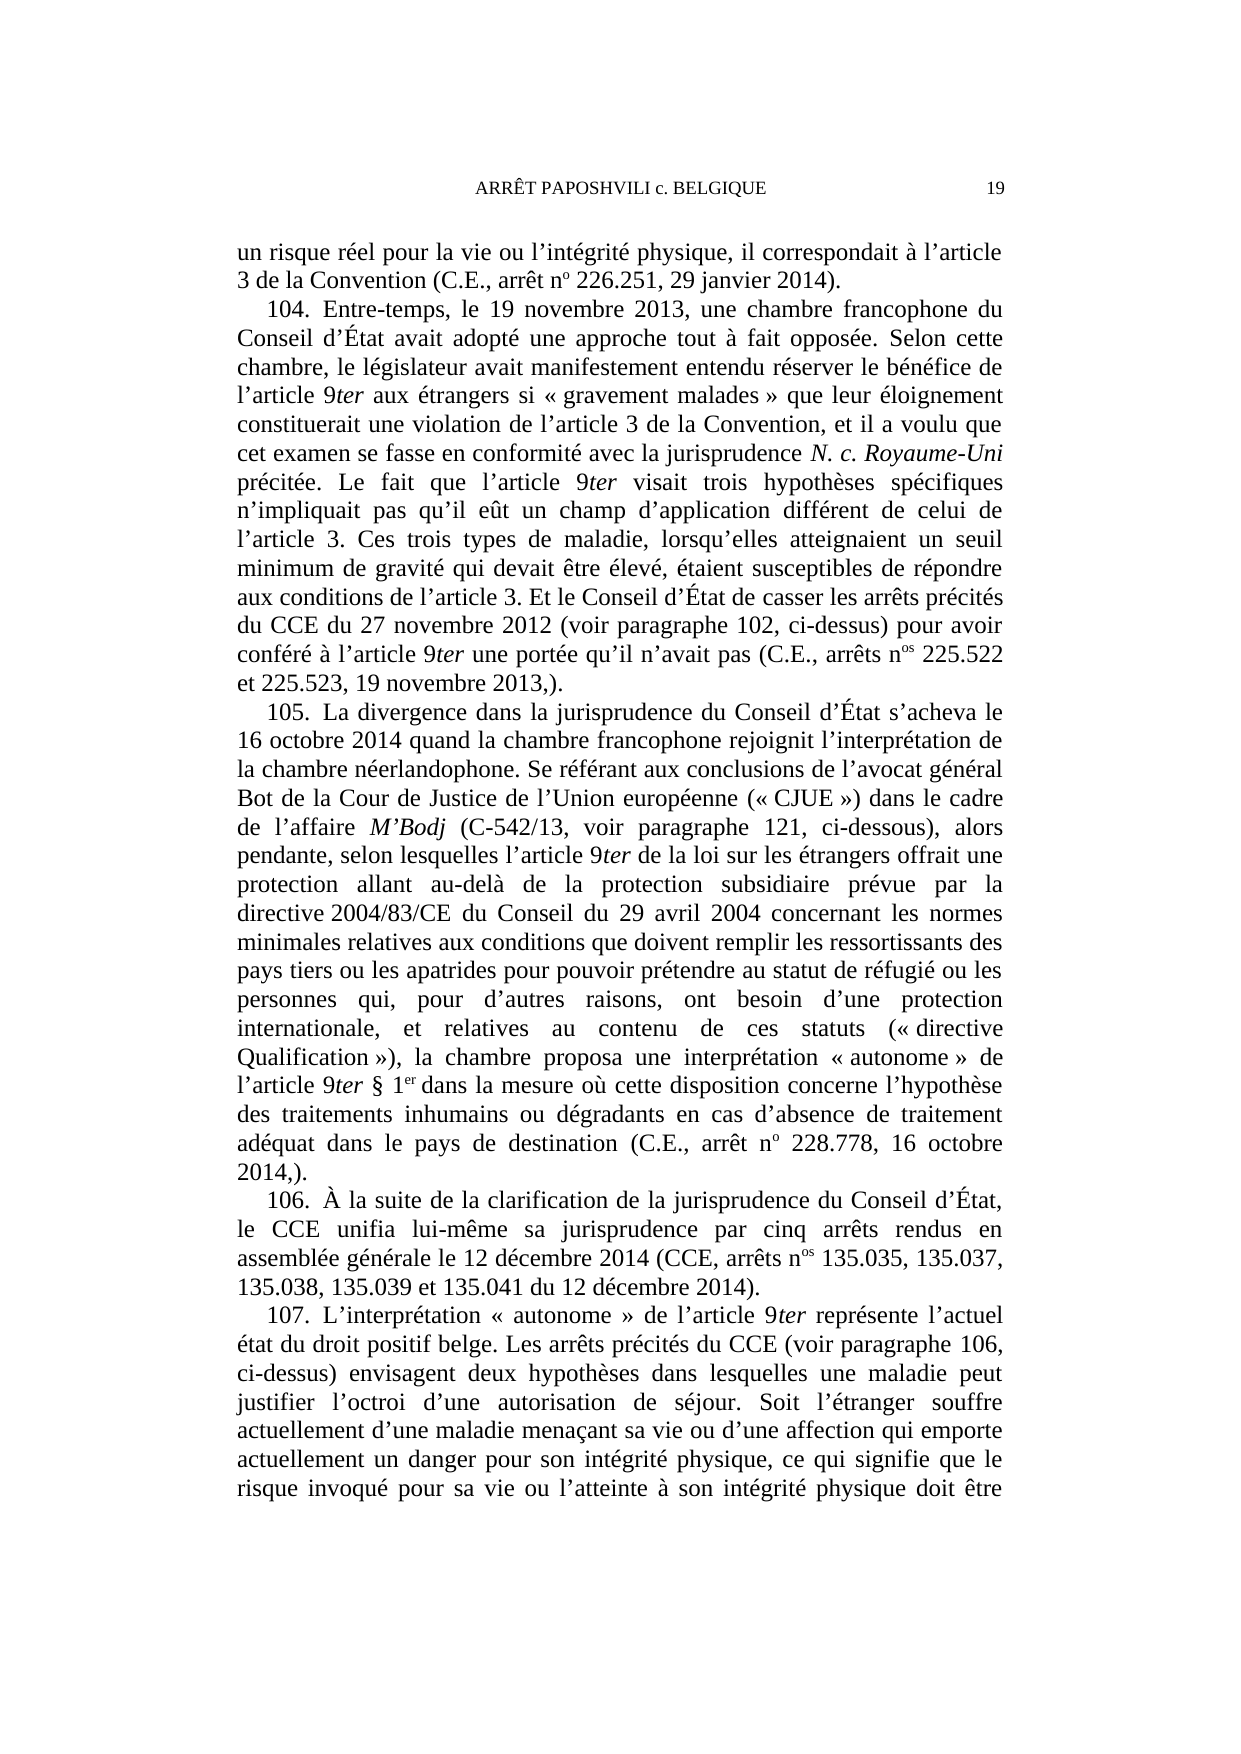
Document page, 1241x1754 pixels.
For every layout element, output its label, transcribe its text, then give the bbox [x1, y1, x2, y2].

text 104. Entre-temps, le 19 novembre 2013, une chambre francophone du Conseil d’État avait adopté une approche tout à fait opposée. Selon cette chambre, le législateur avait manifestement entendu réserver le bénéfice de l’article 9ter aux étrangers si « gravement malades » que leur éloignement constituerait une violation de l’article 3 de la Convention, et il a voulu que cet examen se fasse en conformité avec la jurisprudence N. c. Royaume-Uni précitée. Le fait que l’article 9ter visait trois hypothèses spécifiques n’impliquait pas qu’il eût un champ d’application différent de celui de l’article 3. Ces trois types de maladie, lorsqu’elles atteignaient un seuil minimum de gravité qui devait être élevé, étaient susceptibles de répondre aux conditions de l’article 3. Et le Conseil d’État de casser les arrêts précités du CCE du 27 novembre 2012 (voir paragraphe 102, ci-dessus) pour avoir conféré à l’article 9ter une portée qu’il n’avait pas (C.E., arrêts nos 225.522 et 225.523, 19 novembre 2013,). [237, 294, 1003, 697]
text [237, 237, 1003, 294]
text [237, 1301, 1003, 1502]
text 105. La divergence dans la jurisprudence du Conseil d’État s’acheva le 16 octobre 2014 quand la chambre francophone rejoignit l’interprétation de la chambre néerlandophone. Se référant aux conclusions de l’avocat général Bot de la Cour de Justice de l’Union européenne (« CJUE ») dans le cadre de l’affaire M’Bodj (C-542/13, voir paragraphe 121, ci-dessous), alors pendante, selon lesquelles l’article 9ter de la loi sur les étrangers offrait une protection allant au-delà de la protection subsidiaire prévue par la directive 2004/83/CE du Conseil du 29 avril 2004 concernant les normes minimales relatives aux conditions que doivent remplir les ressortissants des pays tiers ou les apatrides pour pouvoir prétendre au statut de réfugié ou les personnes qui, pour d’autres raisons, ont besoin d’une protection internationale, et relatives au contenu de ces statuts (« directive Qualification »), la chambre proposa une interprétation « autonome » de l’article 9ter § 1er dans la mesure où cette disposition concerne l’hypothèse des traitements inhumains ou dégradants en cas d’absence de traitement adéquat dans le pays de destination (C.E., arrêt no 228.778, 16 octobre 2014,). [237, 697, 1003, 1186]
text 106. À la suite de la clarification de la jurisprudence du Conseil d’État, le CCE unifia lui-même sa jurisprudence par cinq arrêts rendus en assemblée générale le 12 décembre 2014 (CCE, arrêts nos 135.035, 135.037, 135.038, 135.039 et 135.041 du 12 décembre 2014). [237, 1186, 1003, 1301]
